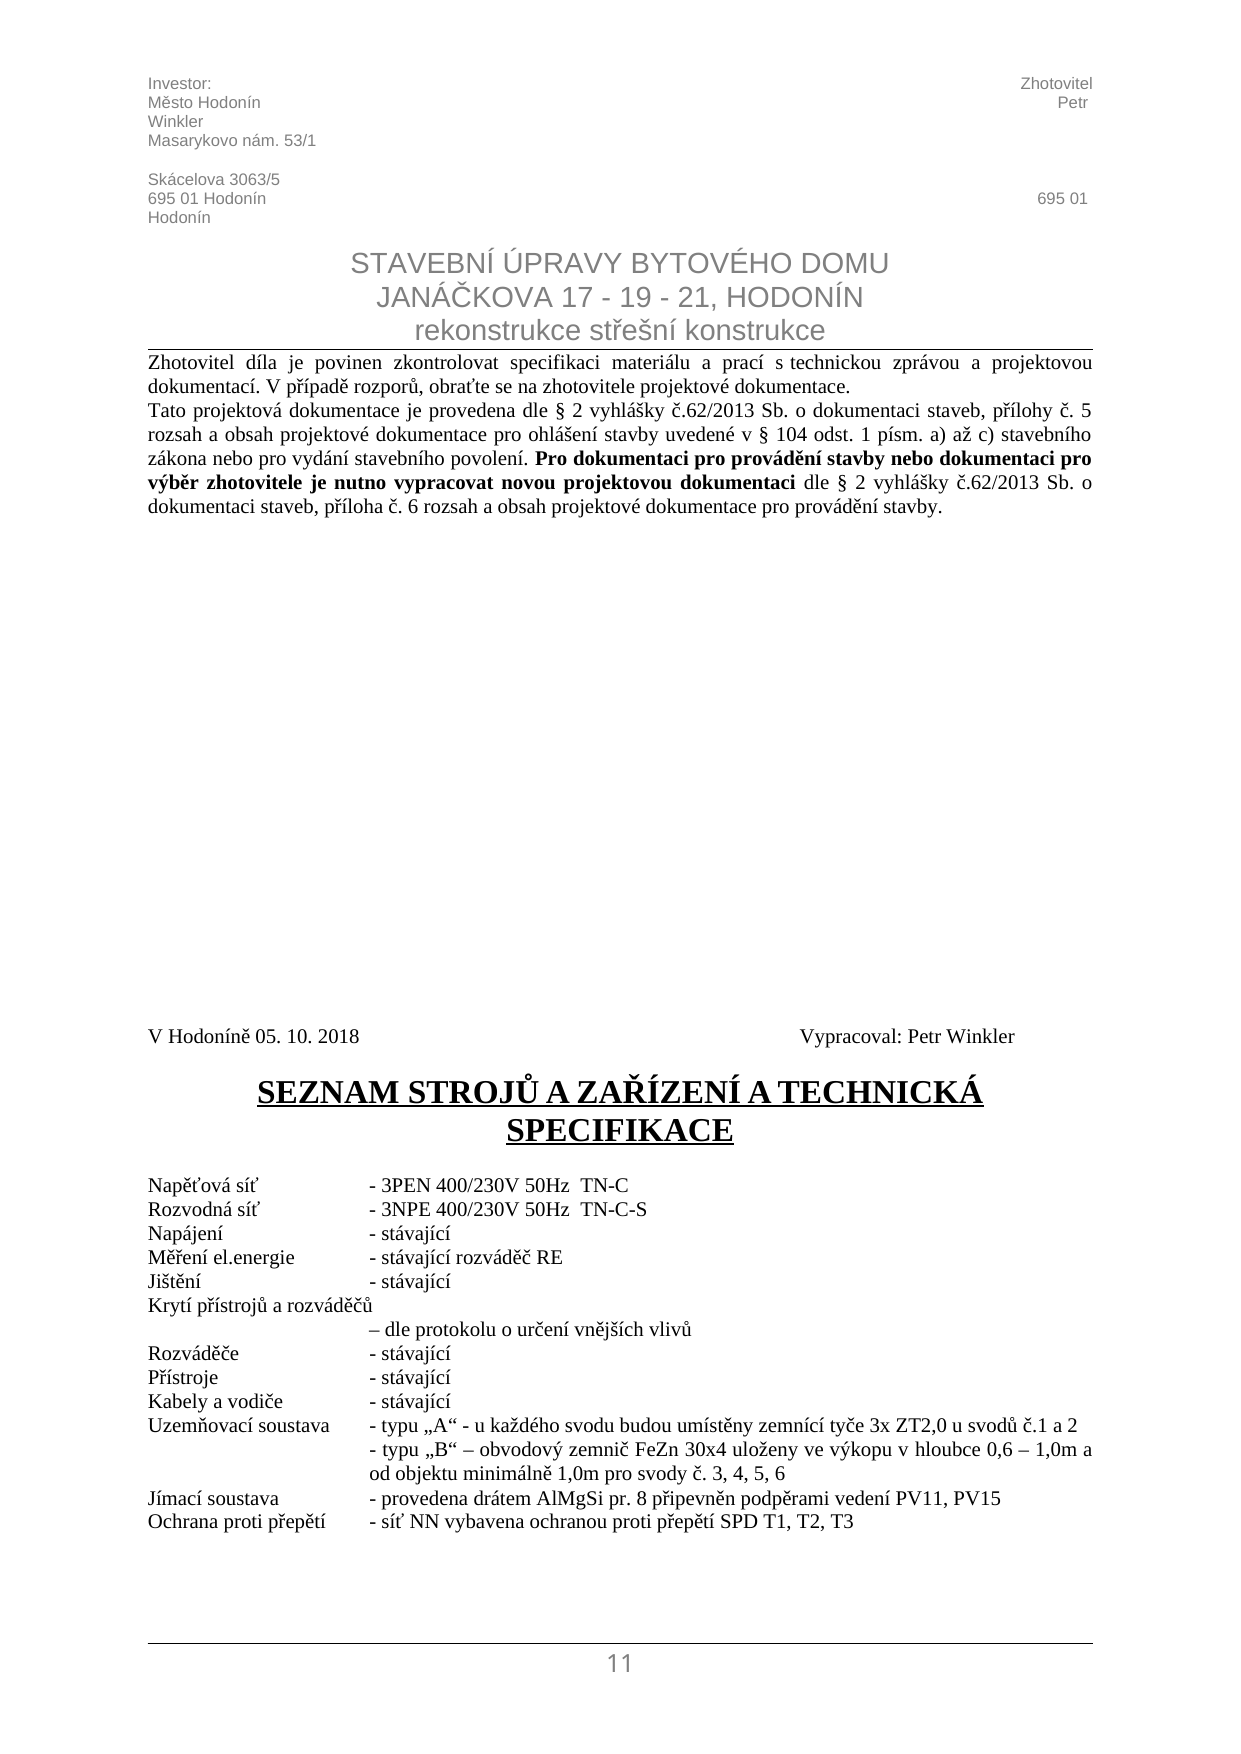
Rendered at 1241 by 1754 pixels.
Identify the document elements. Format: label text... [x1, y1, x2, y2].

text Rozváděče - stávající [148, 1341, 1093, 1365]
text Jištění - stávající [148, 1269, 1093, 1293]
text Ochrana proti přepětí - síť NN vybavena ochranou proti přepětí SPD T1, T2, T3 [148, 1509, 1093, 1533]
text Napájení - stávající [148, 1221, 1093, 1245]
text V Hodoníně 05. 10. 2018 Vypracoval: Petr Winkler [148, 1024, 1093, 1048]
text Rozvodná síť - 3NPE 400/230V 50Hz TN-C-S [148, 1197, 1093, 1221]
text – dle protokolu o určení vnějších vlivů [369, 1317, 1093, 1341]
text Uzemňovací soustava - typu „A“ - u každého svodu budou umístěny zemnící tyče 3x ZT2,0 u svodů č.1 a 2 [148, 1413, 1093, 1437]
subtitle SEZNAM STROJŮ A ZAŘÍZENÍ A TECHNICKÁ SPECIFIKACE [148, 1072, 1093, 1148]
text Tato projektová dokumentace je provedena dle § 2 vyhlášky č.62/2013 Sb. o dokumentaci staveb, přílohy č. 5 rozsah a obsah projektové dokumentace pro ohlášení stavby uvedené v § 104 odst. 1 písm. a) až c) stavebního zákona nebo pro vydání stavebního povolení. Pro dokumentaci pro provádění stavby nebo dokumentaci pro výběr zhotovitele je nutno vypracovat novou projektovou dokumentaci dle § 2 vyhlášky č.62/2013 Sb. o dokumentaci staveb, příloha č. 6 rozsah a obsah projektové dokumentace pro provádění stavby. [148, 398, 1093, 518]
text - typu „B“ – obvodový zemnič FeZn 30x4 uloženy ve výkopu v hloubce 0,6 – 1,0m a od objektu minimálně 1,0m pro svody č. 3, 4, 5, 6 [148, 1437, 1093, 1485]
text Krytí přístrojů a rozváděčů [148, 1293, 1093, 1317]
text Kabely a vodiče - stávající [148, 1389, 1093, 1413]
text Měření el.energie - stávající rozváděč RE [148, 1245, 1093, 1269]
text Jímací soustava - provedena drátem AlMgSi pr. 8 připevněn podpěrami vedení PV11, PV15 [148, 1485, 1093, 1509]
text Zhotovitel díla je povinen zkontrolovat specifikaci materiálu a prací s technickou zprávou a projektovou dokumentací. V případě rozporů, obraťte se na zhotovitele projektové dokumentace. [148, 350, 1093, 398]
text Přístroje - stávající [148, 1365, 1093, 1389]
text Napěťová síť - 3PEN 400/230V 50Hz TN-C [148, 1173, 1093, 1197]
